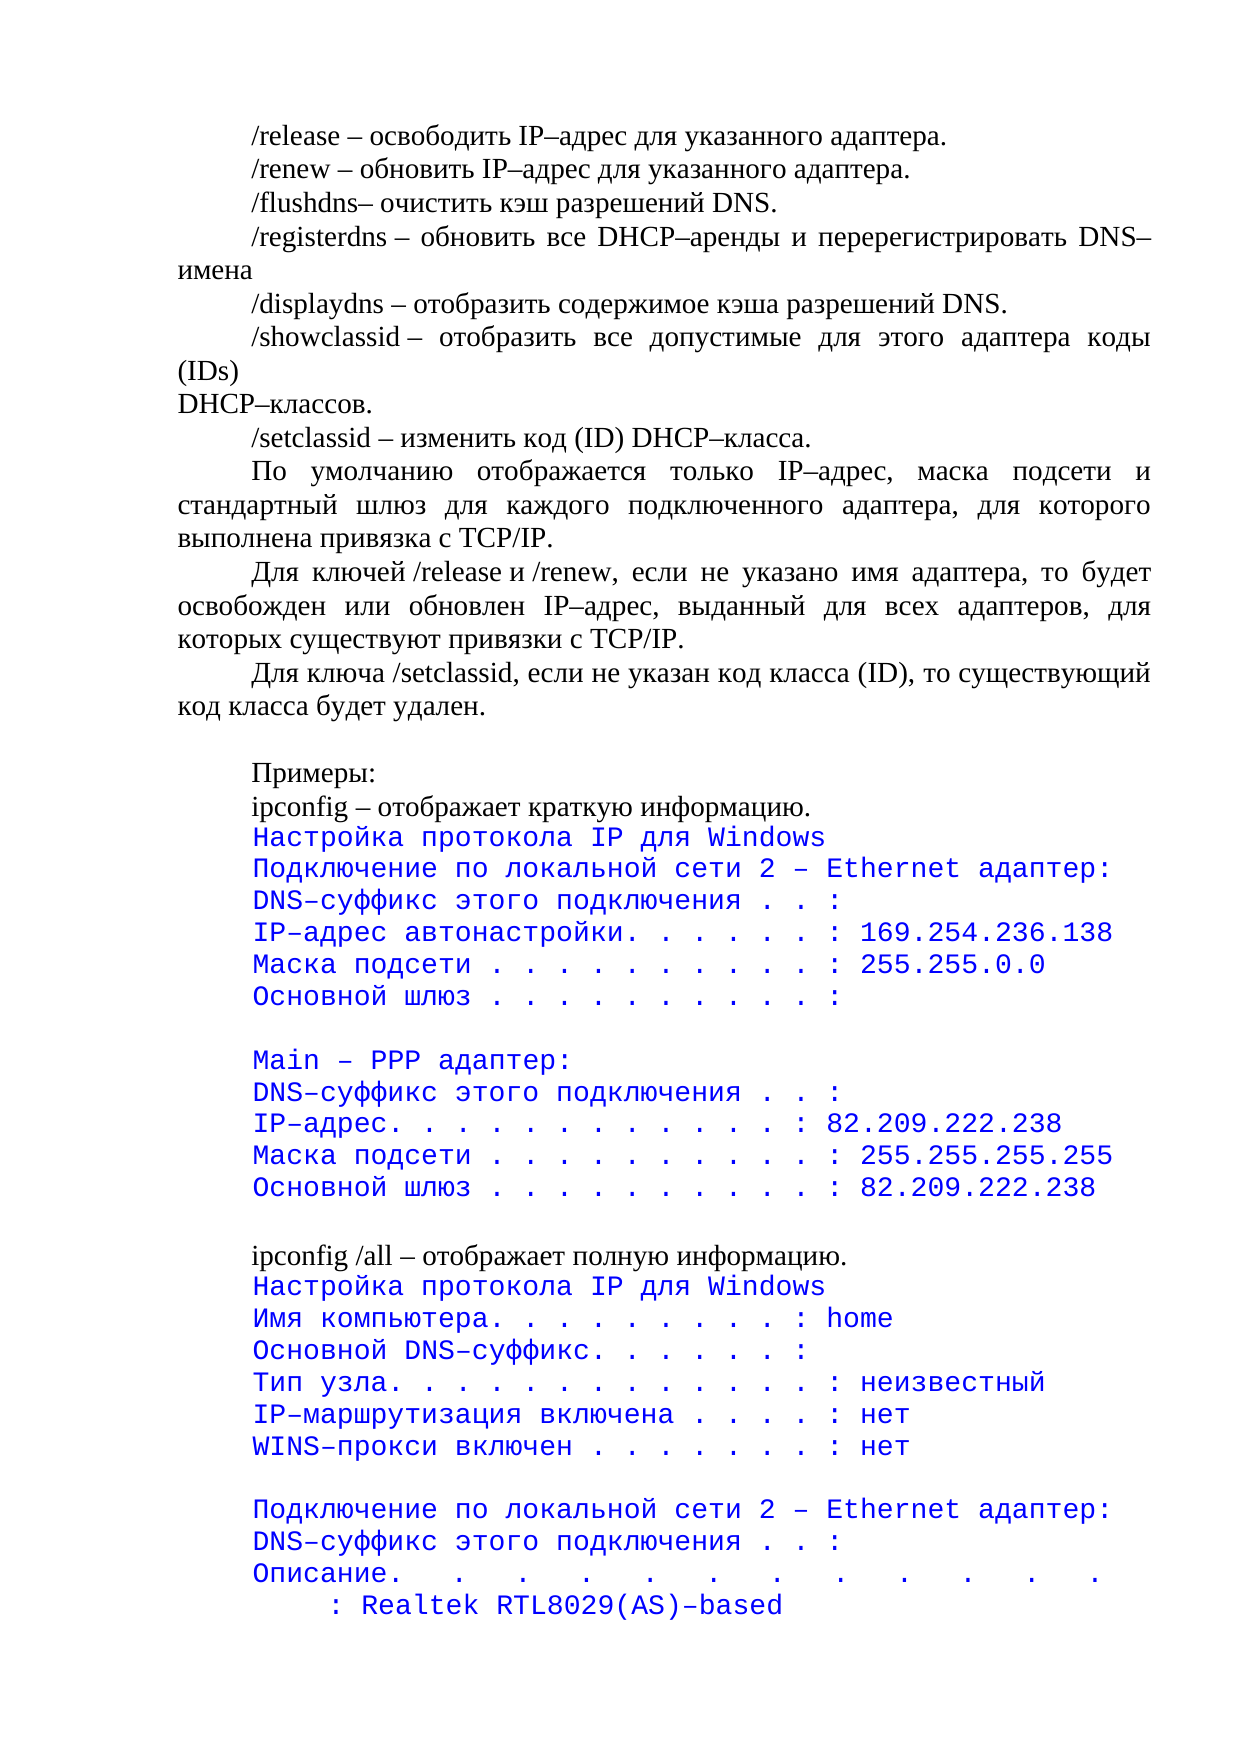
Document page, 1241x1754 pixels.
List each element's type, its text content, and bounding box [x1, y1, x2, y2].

text DNS–суффикс этого подключения . . : [252, 1077, 1152, 1109]
text Основной DNS–суффикс. . . . . . : [252, 1336, 1152, 1368]
text /release – освободить IP–адрес для указанного адаптера. [177, 118, 1152, 152]
text /renew – обновить IP–адрес для указанного адаптера. [177, 152, 1152, 185]
text /setclassid – изменить код (ID) DHCP–класса. [177, 420, 1152, 453]
text Основной шлюз . . . . . . . . . . : [252, 982, 1152, 1014]
text IP–адрес автонастройки. . . . . . : 169.254.236.138 [252, 918, 1152, 950]
text /displaydns – отобразить содержимое кэша разрешений DNS. [177, 286, 1152, 319]
text Main – PPP адаптер: [252, 1046, 1152, 1077]
text Маска подсети . . . . . . . . . . : 255.255.255.255 [252, 1141, 1152, 1173]
text IP–маршрутизация включена . . . . : нет [252, 1399, 1152, 1431]
text /showclassid – отобразить все допустимые для этого адаптера коды (IDs) DHCP–классов. [177, 319, 1152, 420]
text Имя компьютера. . . . . . . . . : home [252, 1304, 1152, 1336]
text DNS–суффикс этого подключения . . : [252, 1527, 1152, 1559]
text IP–адрес. . . . . . . . . . . . : 82.209.222.238 [252, 1109, 1152, 1141]
text WINS–прокси включен . . . . . . . : нет [252, 1431, 1152, 1463]
text /registerdns – обновить все DHCP–аренды и перерегистрировать DNS–имена [177, 219, 1152, 286]
text Маска подсети . . . . . . . . . . : 255.255.0.0 [252, 950, 1152, 982]
text Подключение по локальной сети 2 – Ethernet адаптер: [252, 854, 1152, 886]
text Тип узла. . . . . . . . . . . . . : неизвестный [252, 1368, 1152, 1399]
text Настройка протокола IP для Windows [252, 1272, 1152, 1304]
text ipconfig – отображает краткую информацию. [177, 789, 1152, 822]
text По умолчанию отображается только IP–адрес, маска подсети и стандартный шлюз для каждого подключенного адаптера, для которого выполнена привязка с TCP/IP. [177, 453, 1152, 554]
text /flushdns– очистить кэш разрешений DNS. [177, 185, 1152, 219]
text Для ключа /setclassid, если не указан код класса (ID), то существующий код класса будет удален. [177, 655, 1152, 722]
text Описание. . . . . . . . . . . . : Realtek RTL8029(AS)–based [252, 1559, 1152, 1623]
text Примеры: [177, 755, 1152, 789]
text Основной шлюз . . . . . . . . . . : 82.209.222.238 [252, 1173, 1152, 1205]
text Для ключей /release и /renew, если не указано имя адаптера, то будет освобожден или обновлен IP–адрес, выданный для всех адаптеров, для которых существуют привязки с TCP/IP. [177, 554, 1152, 655]
text Подключение по локальной сети 2 – Ethernet адаптер: [252, 1495, 1152, 1527]
text DNS–суффикс этого подключения . . : [252, 886, 1152, 918]
text Настройка протокола IP для Windows [252, 822, 1152, 854]
text ipconfig /all – отображает полную информацию. [177, 1238, 1152, 1272]
